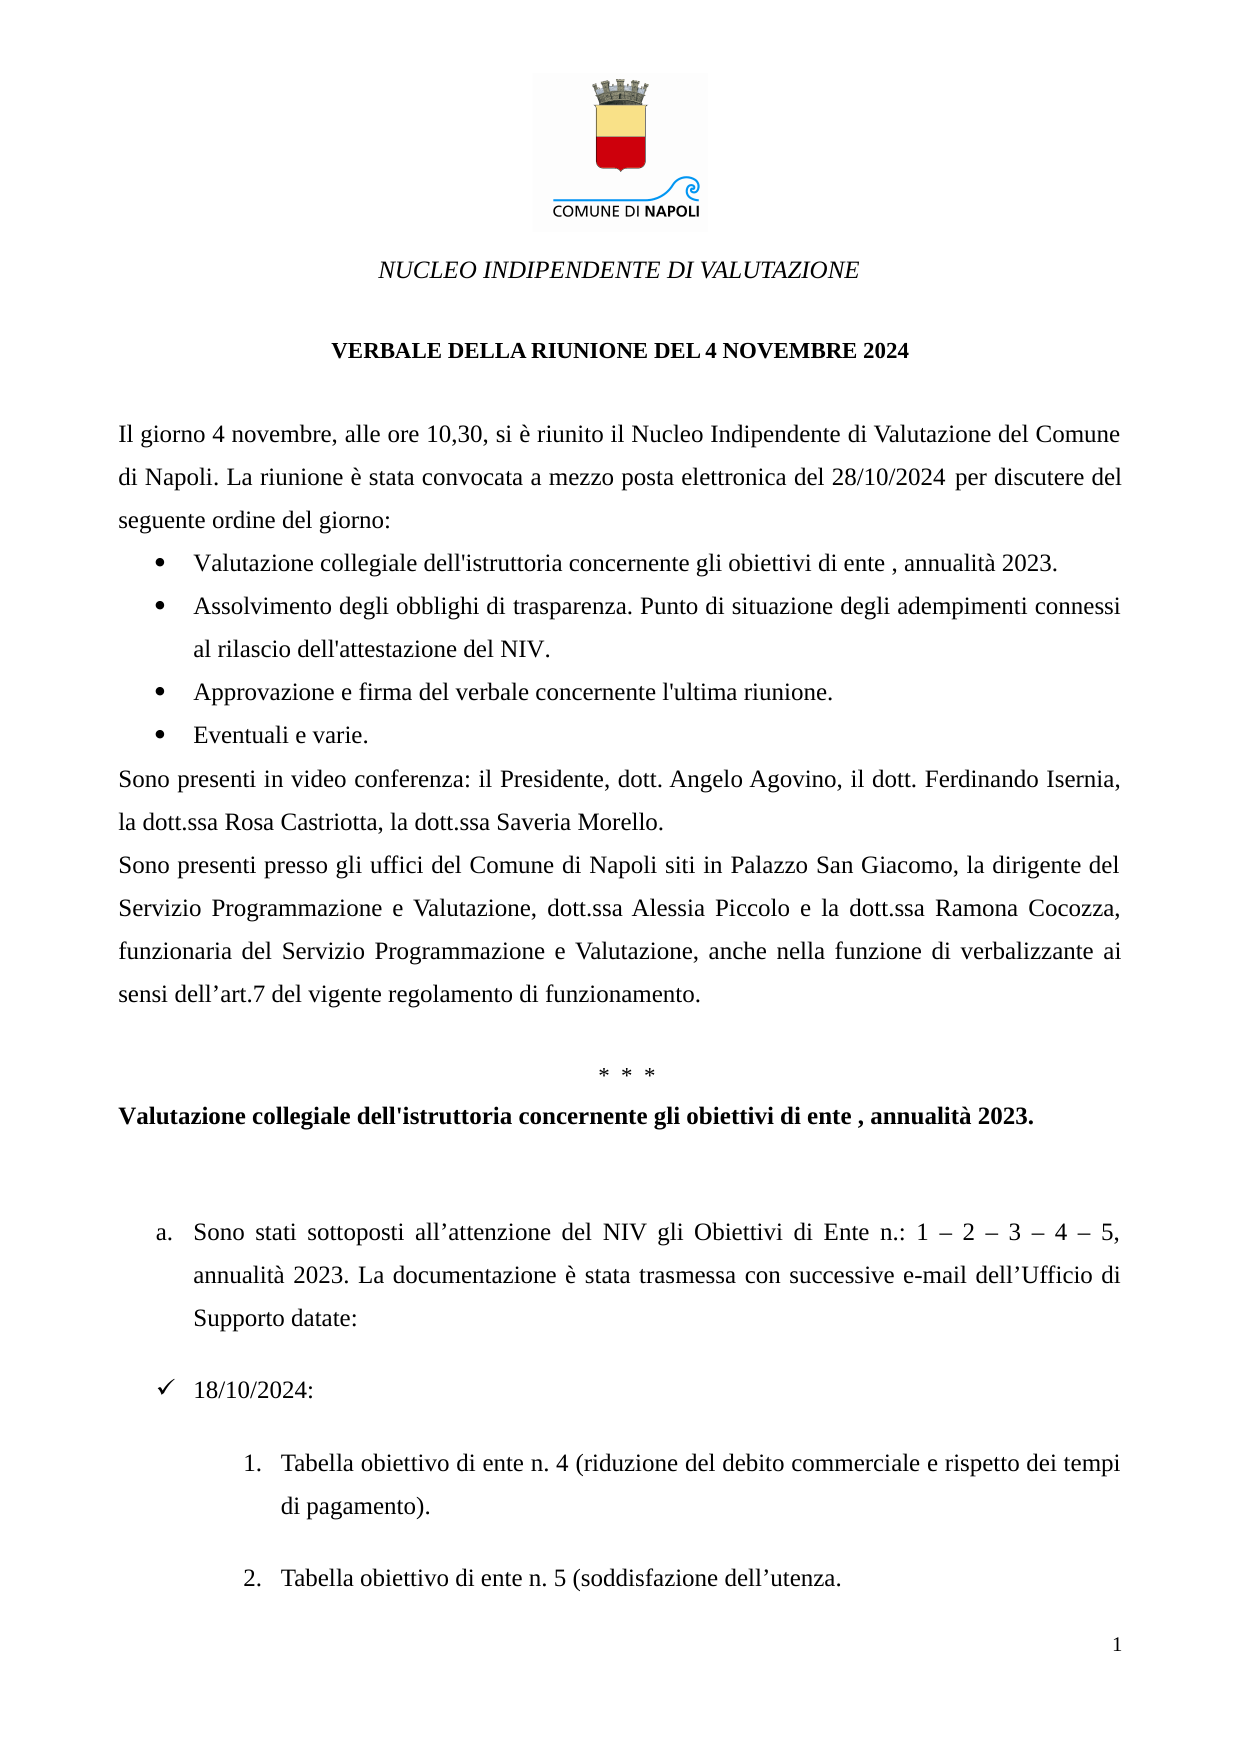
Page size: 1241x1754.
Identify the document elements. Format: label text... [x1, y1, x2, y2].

list Assolvimento degli obblighi di trasparenza. Punto di situazione degli adempimenti connessi al rilascio dell'attestazione del NIV. [156, 591, 1122, 663]
list Tabella obiettivo di ente n. 4 (riduzione del debito commerciale e rispetto dei tempi di pagamento). [243, 1448, 1122, 1519]
list Sono stati sottoposti all’attenzione del NIV gli Obiettivi di Ente n.: 1 – 2 – 3 – 4 – 5, annualità 2023. La documentazione è stata trasmessa con successive e-mail dell’Ufficio di Supporto datate: [156, 1217, 1122, 1332]
text Valutazione collegiale dell'istruttoria concernente gli obiettivi di ente , annualità 2023. [118, 1101, 1122, 1130]
list 18/10/2024: [156, 1375, 1122, 1404]
list Valutazione collegiale dell'istruttoria concernente gli obiettivi di ente , annualità 2023. [156, 548, 1122, 577]
text Il giorno 4 novembre, alle ore 10,30, si è riunito il Nucleo Indipendente di Valutazione del Comune di Napoli. La riunione è stata convocata a mezzo posta elettronica del 28/10/2024 per discutere del seguente ordine del giorno: [118, 419, 1122, 534]
subtitle VERBALE DELLA RIUNIONE DEL 4 NOVEMBRE 2024 [118, 337, 1122, 363]
list Eventuali e varie. [156, 721, 1122, 749]
picture [532, 73, 709, 232]
list Approvazione e firma del verbale concernente l'ultima riunione. [156, 677, 1122, 706]
text Sono presenti in video conferenza: il Presidente, dott. Angelo Agovino, il dott. Ferdinando Isernia, la dott.ssa Rosa Castriotta, la dott.ssa Saveria Morello. [118, 764, 1122, 836]
text Sono presenti presso gli uffici del Comune di Napoli siti in Palazzo San Giacomo, la dirigente del Servizio Programmazione e Valutazione, dott.ssa Alessia Piccolo e la dott.ssa Ramona Cocozza, funzionaria del Servizio Programmazione e Valutazione, anche nella funzione di verbalizzante ai sensi dell’art.7 del vigente regolamento di funzionamento. [118, 850, 1122, 1008]
text * * * [598, 1062, 1122, 1088]
list Tabella obiettivo di ente n. 5 (soddisfazione dell’utenza. [243, 1563, 1122, 1592]
